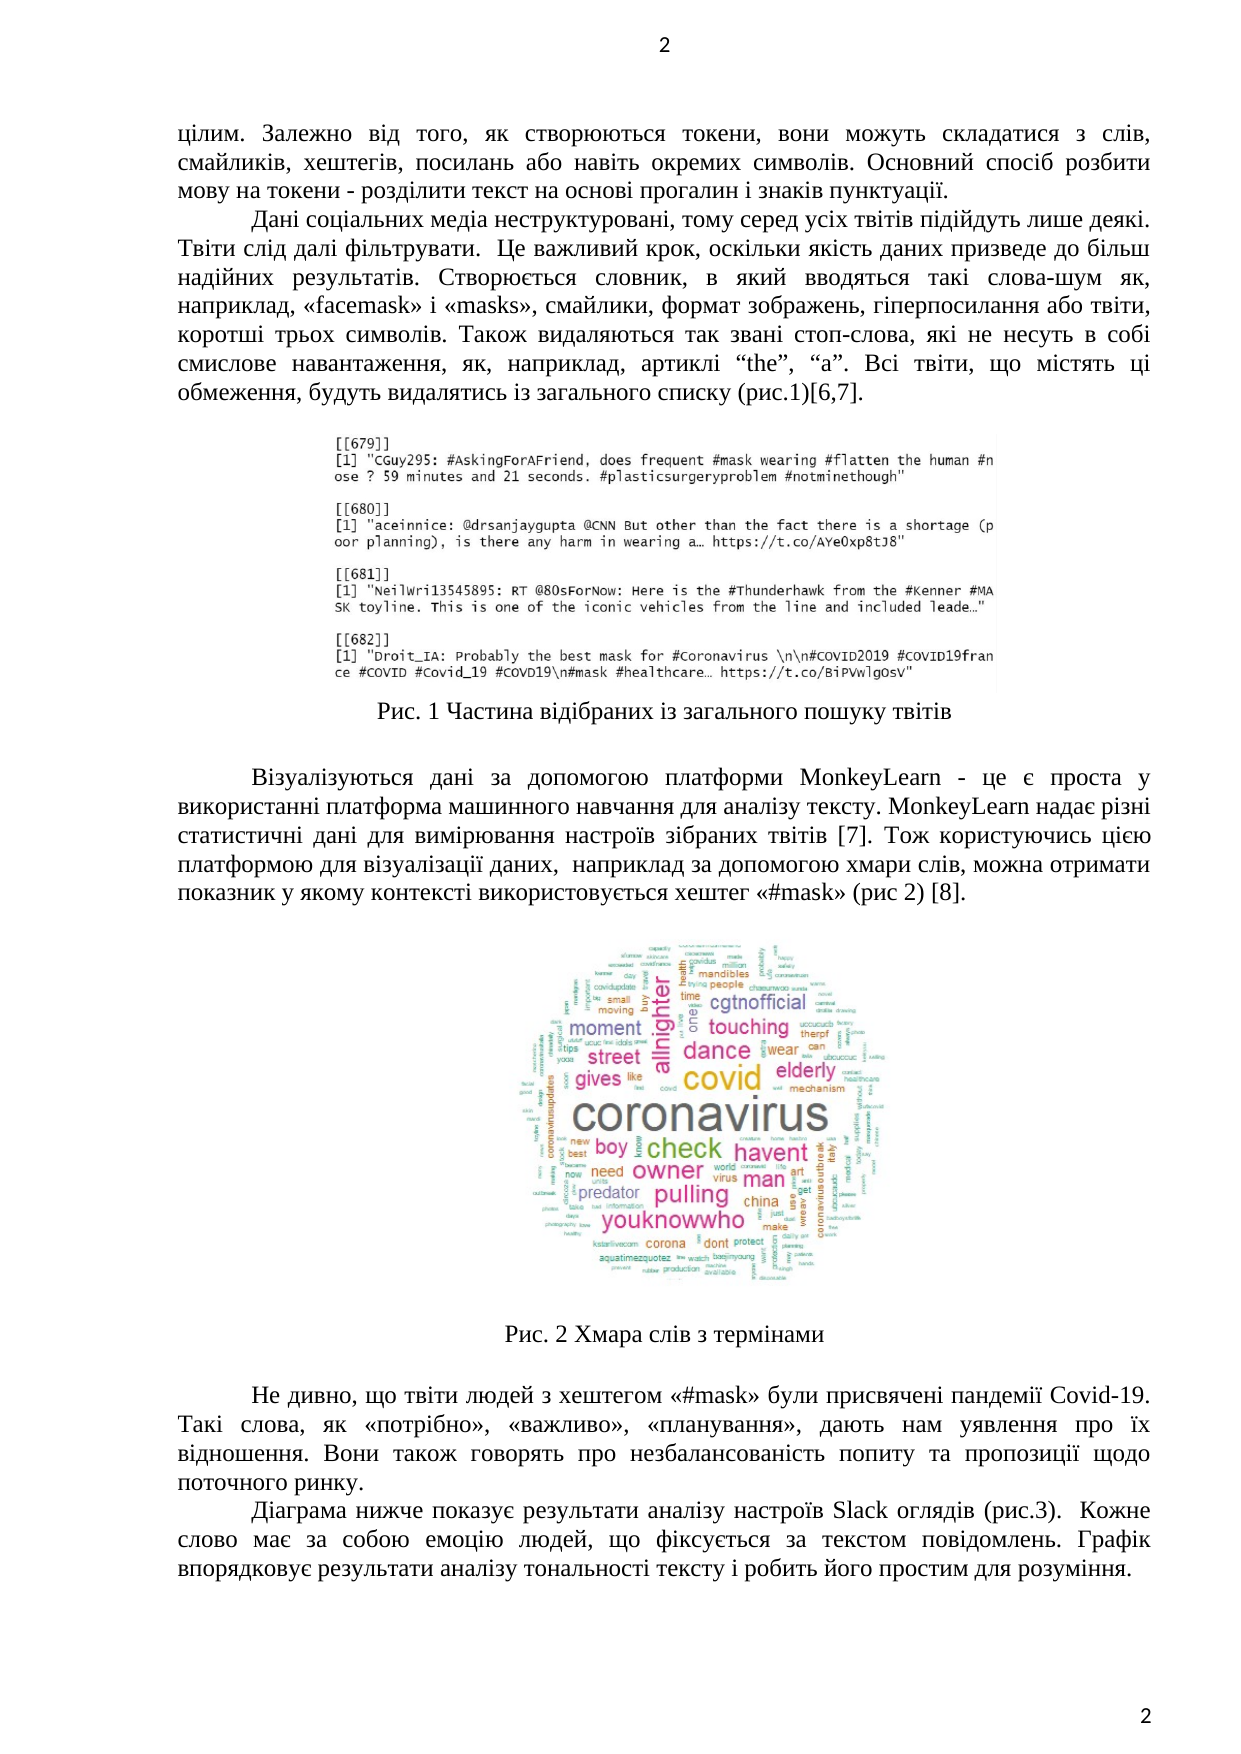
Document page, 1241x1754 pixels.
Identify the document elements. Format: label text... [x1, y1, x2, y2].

picture [443, 906, 960, 1319]
picture [332, 434, 997, 693]
text Дані соціальних медіа неструктуровані, тому серед усіх твітів підійдуть лише деякі. Твіти слід далі фільтрувати. Це важливий крок, оскільки якість даних призведе до більш надійних результатів. Створюється словник, в який вводяться такі слова-шум як, наприклад, «facemask» і «masks», смайлики, формат зображень, гіперпосилання або твіти, коротші трьох символів. Також видаляються так звані стоп-слова, які не несуть в собі смислове навантаження, як, наприклад, артиклі “the”, “a”. Всі твіти, що містять ці обмеження, будуть видалятись із загального списку (рис.1)[6,7]. [177, 204, 1152, 406]
text Візуалізуються дані за допомогою платформи MonkeyLearn - це є проста у використанні платформа машинного навчання для аналізу тексту. MonkeyLearn надає різні статистичні дані для вимірювання настроїв зібраних твітів [7]. Тож користуючись цією платформою для візуалізації даних, наприклад за допомогою хмари слів, можна отримати показник у якому контексті використовується хештег «#mask» (рис 2) [8]. [177, 762, 1152, 906]
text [177, 118, 1152, 204]
text Діаграма нижче показує результати аналізу настроїв Slack оглядів (рис.3). Кожне слово має за собою емоцію людей, що фіксується за текстом повідомлень. Графік впорядковує результати аналізу тональності тексту і робить його простим для розуміння. [177, 1496, 1152, 1582]
text Рис. 1 Частина відібраних із загального пошуку твітів [177, 696, 1152, 725]
text Не дивно, що твіти людей з хештегом «#mask» були присвячені пандемії Covid-19. Такі слова, як «потрібно», «важливо», «планування», дають нам уявлення про їх відношення. Вони також говорять про незбалансованість попиту та пропозиції щодо поточного ринку. [177, 1381, 1152, 1496]
text Рис. 2 Хмара слів з термінами [177, 1319, 1152, 1348]
